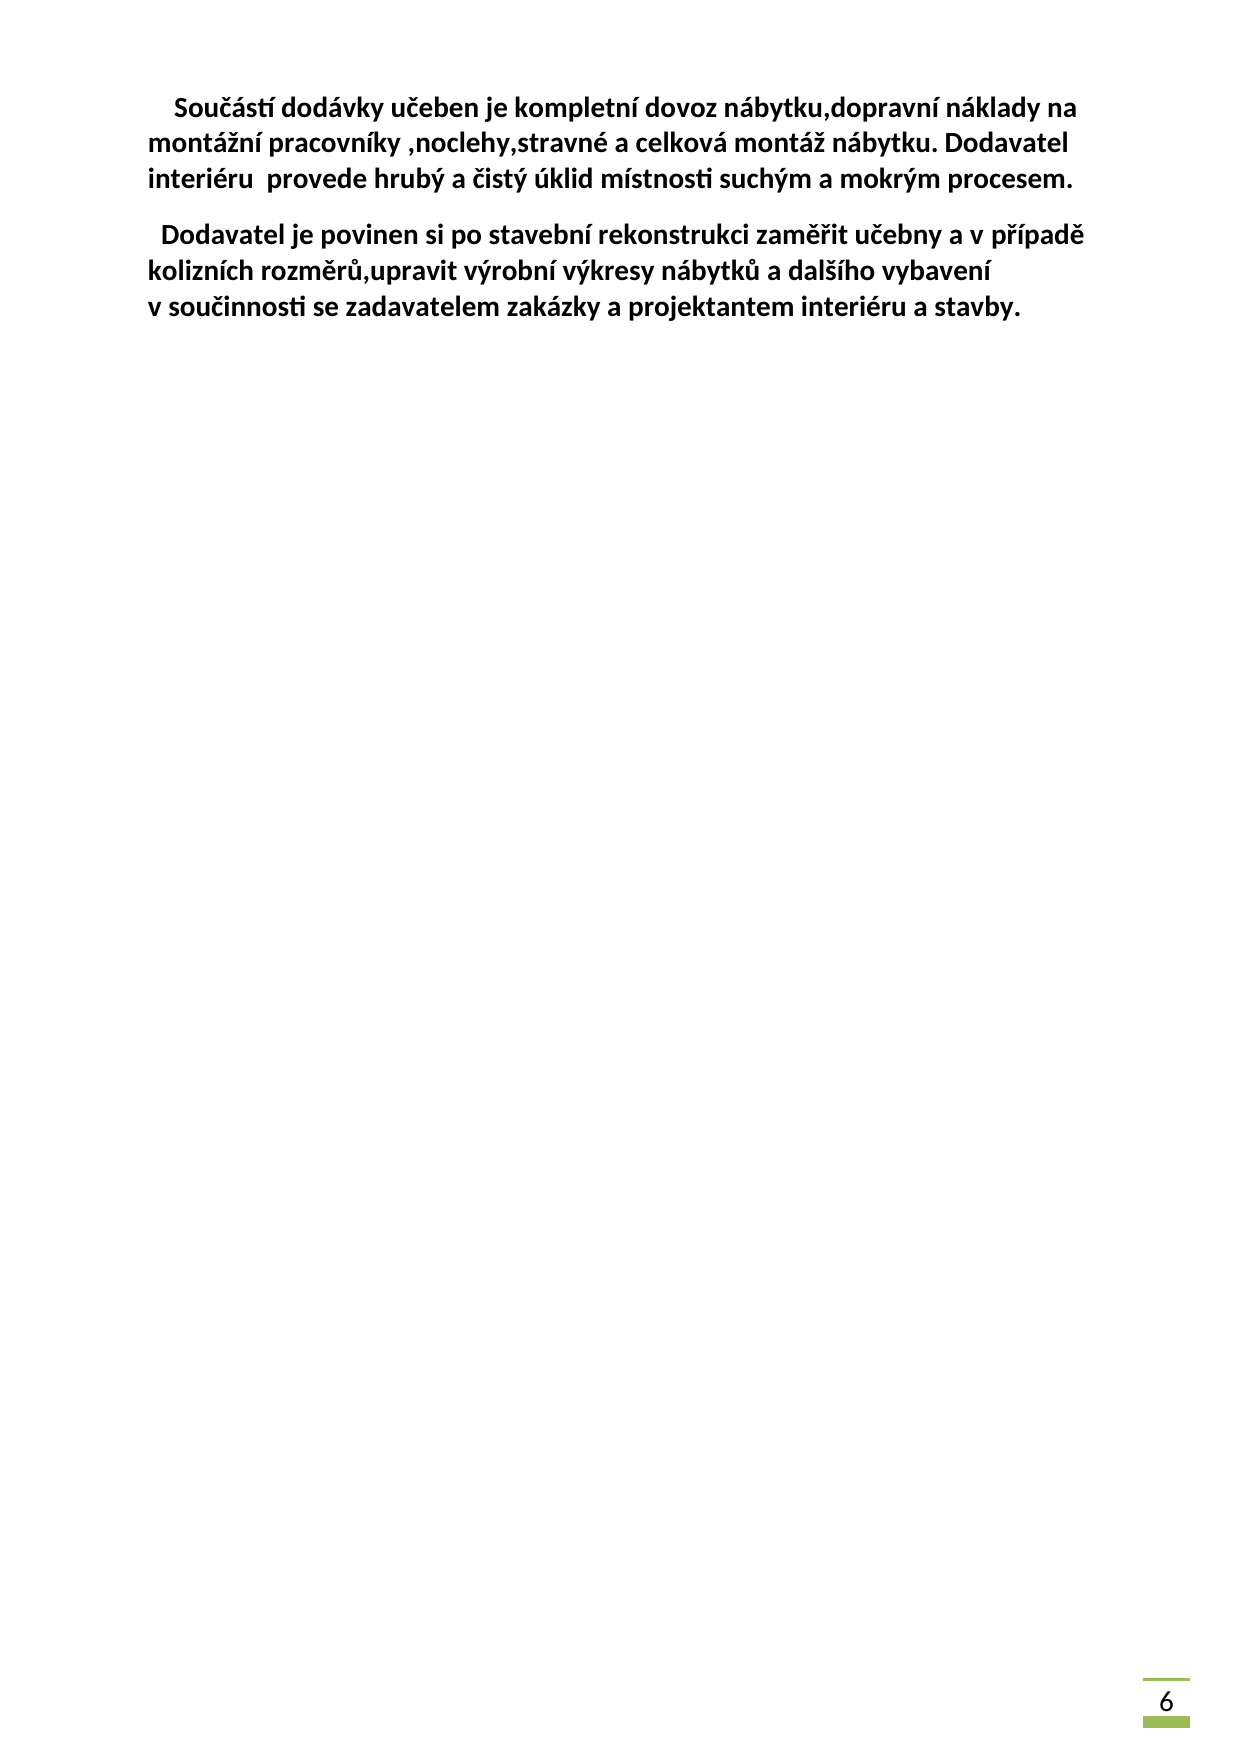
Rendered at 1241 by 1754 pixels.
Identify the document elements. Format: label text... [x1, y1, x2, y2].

text Dodavatel je povinen si po stavební rekonstrukci zaměřit učebny a v případě kolizních rozměrů,upravit výrobní výkresy nábytků a dalšího vybavení v součinnosti se zadavatelem zakázky a projektantem interiéru a stavby. [148, 216, 1092, 323]
text Součástí dodávky učeben je kompletní dovoz nábytku,dopravní náklady na montážní pracovníky ,noclehy,stravné a celková montáž nábytku. Dodavatel interiéru provede hrubý a čistý úklid místnosti suchým a mokrým procesem. [148, 89, 1092, 196]
